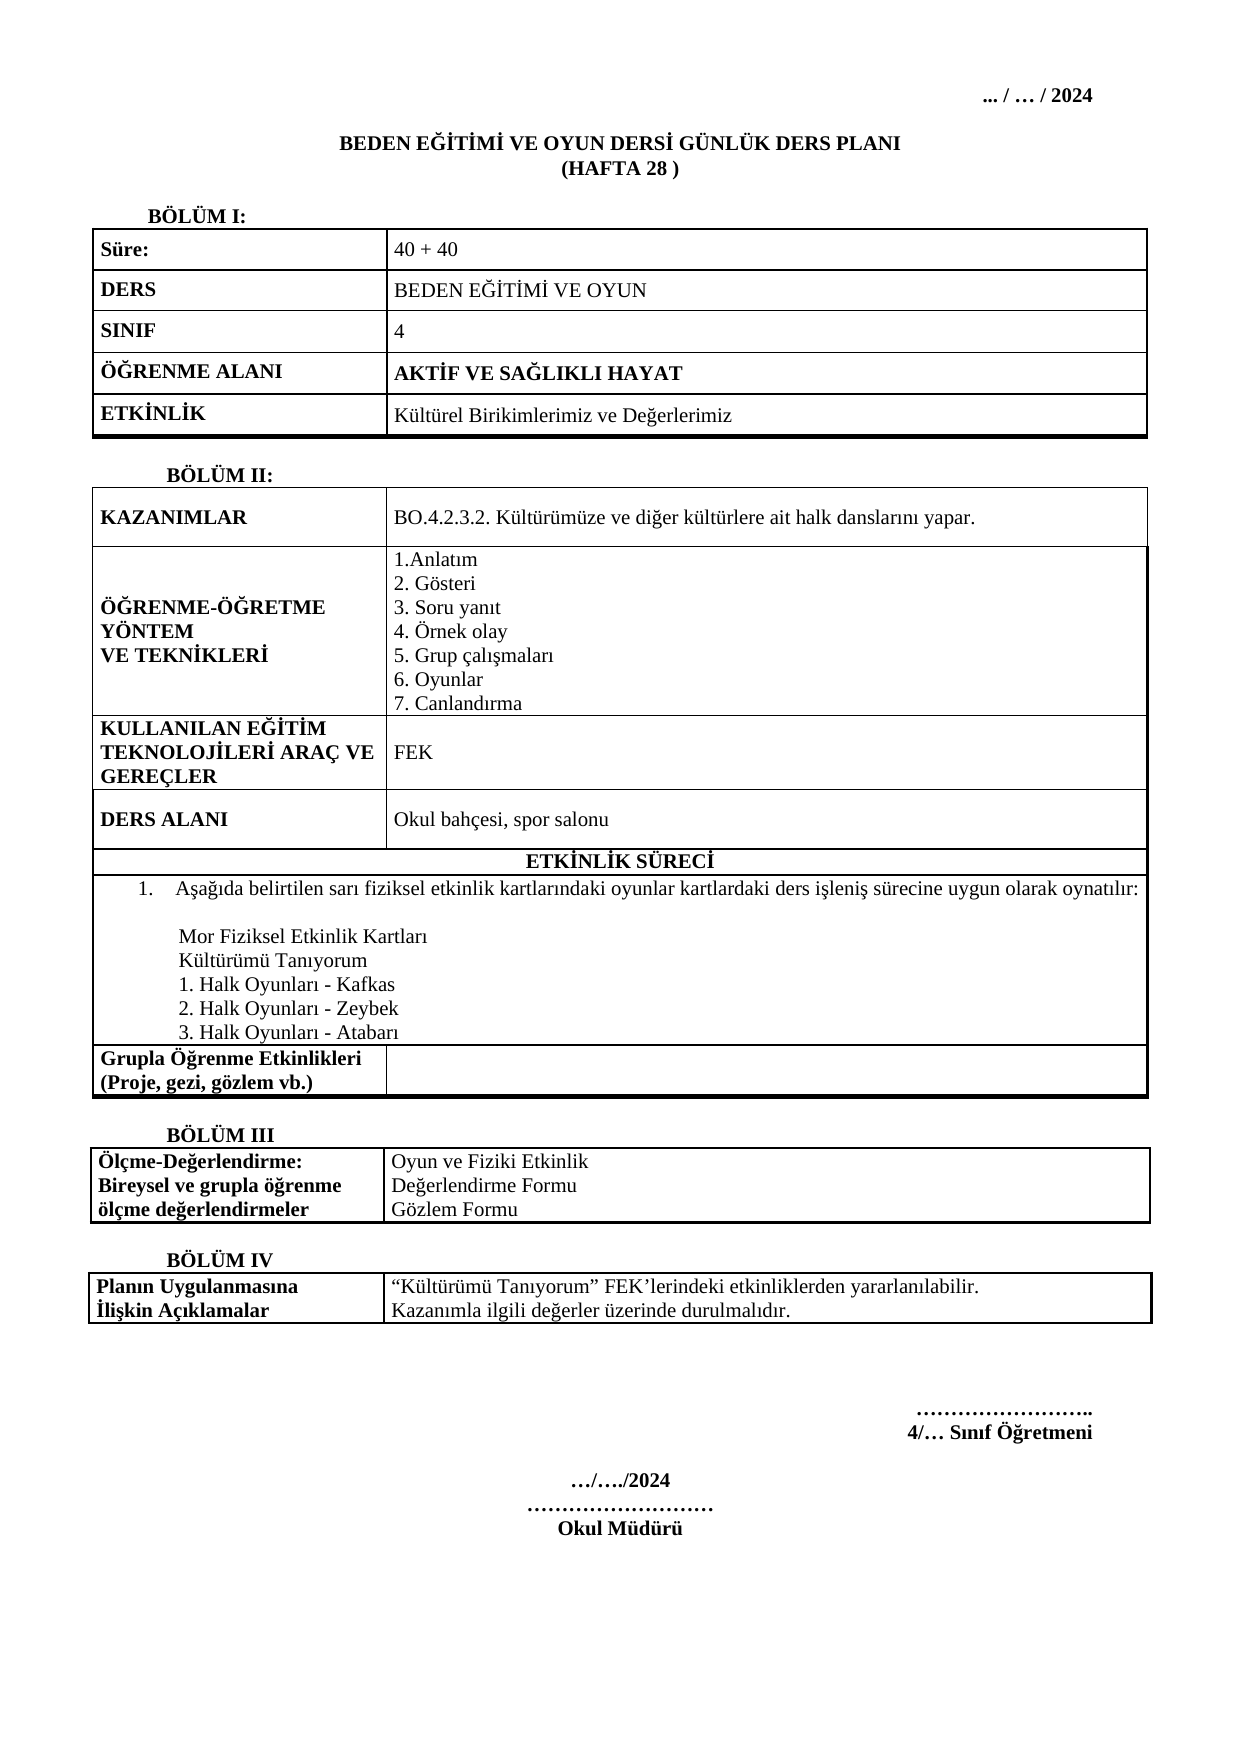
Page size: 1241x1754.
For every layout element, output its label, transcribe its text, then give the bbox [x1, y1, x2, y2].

table_cell DERS ALANI [94, 790, 386, 848]
table_header Planın Uygulanmasına İlişkin Açıklamalar [90, 1274, 383, 1322]
table_cell 4 [388, 311, 1146, 352]
table_cell Grupla Öğrenme Etkinlikleri (Proje, gezi, gözlem vb.) [94, 1046, 386, 1094]
table_cell ÖĞRENME-ÖĞRETME YÖNTEM VE TEKNİKLERİ [93, 547, 386, 715]
text ... / … / 2024 [148, 83, 1093, 107]
table_cell Aşağıda belirtilen sarı fiziksel etkinlik kartlarındaki oyunlar kartlardaki ders işleniş sürecine uygun olarak oynatılır: Mor Fiziksel Etkinlik Kartları Kültürümü Tanıyorum 1. Halk Oyunları - Kafkas 2. Halk Oyunları - Zeybek 3. Halk Oyunları - Atabarı [94, 876, 1146, 1044]
table_cell ETKİNLİK SÜRECİ [94, 850, 1146, 873]
table_cell AKTİF VE SAĞLIKLI HAYAT [388, 353, 1146, 393]
text BÖLÜM I: [148, 203, 1093, 228]
table_header KAZANIMLAR [93, 488, 386, 546]
text BÖLÜM II: [148, 463, 1093, 487]
table_cell ETKİNLİK [94, 395, 386, 434]
text ……………………… [148, 1492, 1093, 1516]
table_header Süre: [94, 230, 386, 269]
table_cell FEK [387, 716, 1146, 788]
text …/…./2024 [148, 1468, 1093, 1492]
table_header 40 + 40 [388, 230, 1146, 269]
table_header Ölçme-Değerlendirme: Bireysel ve grupla öğrenme ölçme değerlendirmeler [92, 1149, 383, 1221]
text (HAFTA 28 ) [148, 155, 1093, 179]
text BEDEN EĞİTİMİ VE OYUN DERSİ GÜNLÜK DERS PLANI [148, 131, 1093, 155]
table_cell KULLANILAN EĞİTİM TEKNOLOJİLERİ ARAÇ VE GEREÇLER [93, 716, 386, 788]
text …………………….. [148, 1396, 1093, 1420]
table_cell BEDEN EĞİTİMİ VE OYUN [388, 271, 1146, 310]
text Okul Müdürü [148, 1516, 1093, 1540]
table_header BO.4.2.3.2. Kültürümüze ve diğer kültürlere ait halk danslarını yapar. [387, 488, 1147, 546]
table_cell 1.Anlatım 2. Gösteri 3. Soru yanıt 4. Örnek olay 5. Grup çalışmaları 6. Oyunlar 7. Canlandırma [387, 547, 1146, 715]
table_cell SINIF [94, 311, 386, 352]
table_header “Kültürümü Tanıyorum” FEK’lerindeki etkinliklerden yararlanılabilir. Kazanımla ilgili değerler üzerinde durulmalıdır. [385, 1274, 1150, 1322]
table_header Oyun ve Fiziki Etkinlik Değerlendirme Formu Gözlem Formu [385, 1149, 1149, 1221]
text 4/… Sınıf Öğretmeni [148, 1420, 1093, 1444]
table_cell DERS [94, 271, 386, 310]
subtitle BÖLÜM III [148, 1123, 1093, 1147]
table_cell ÖĞRENME ALANI [94, 353, 386, 393]
table_cell Okul bahçesi, spor salonu [387, 790, 1146, 848]
subtitle BÖLÜM IV [148, 1247, 1093, 1272]
table_cell Kültürel Birikimlerimiz ve Değerlerimiz [388, 395, 1146, 434]
table_cell [387, 1046, 1146, 1094]
